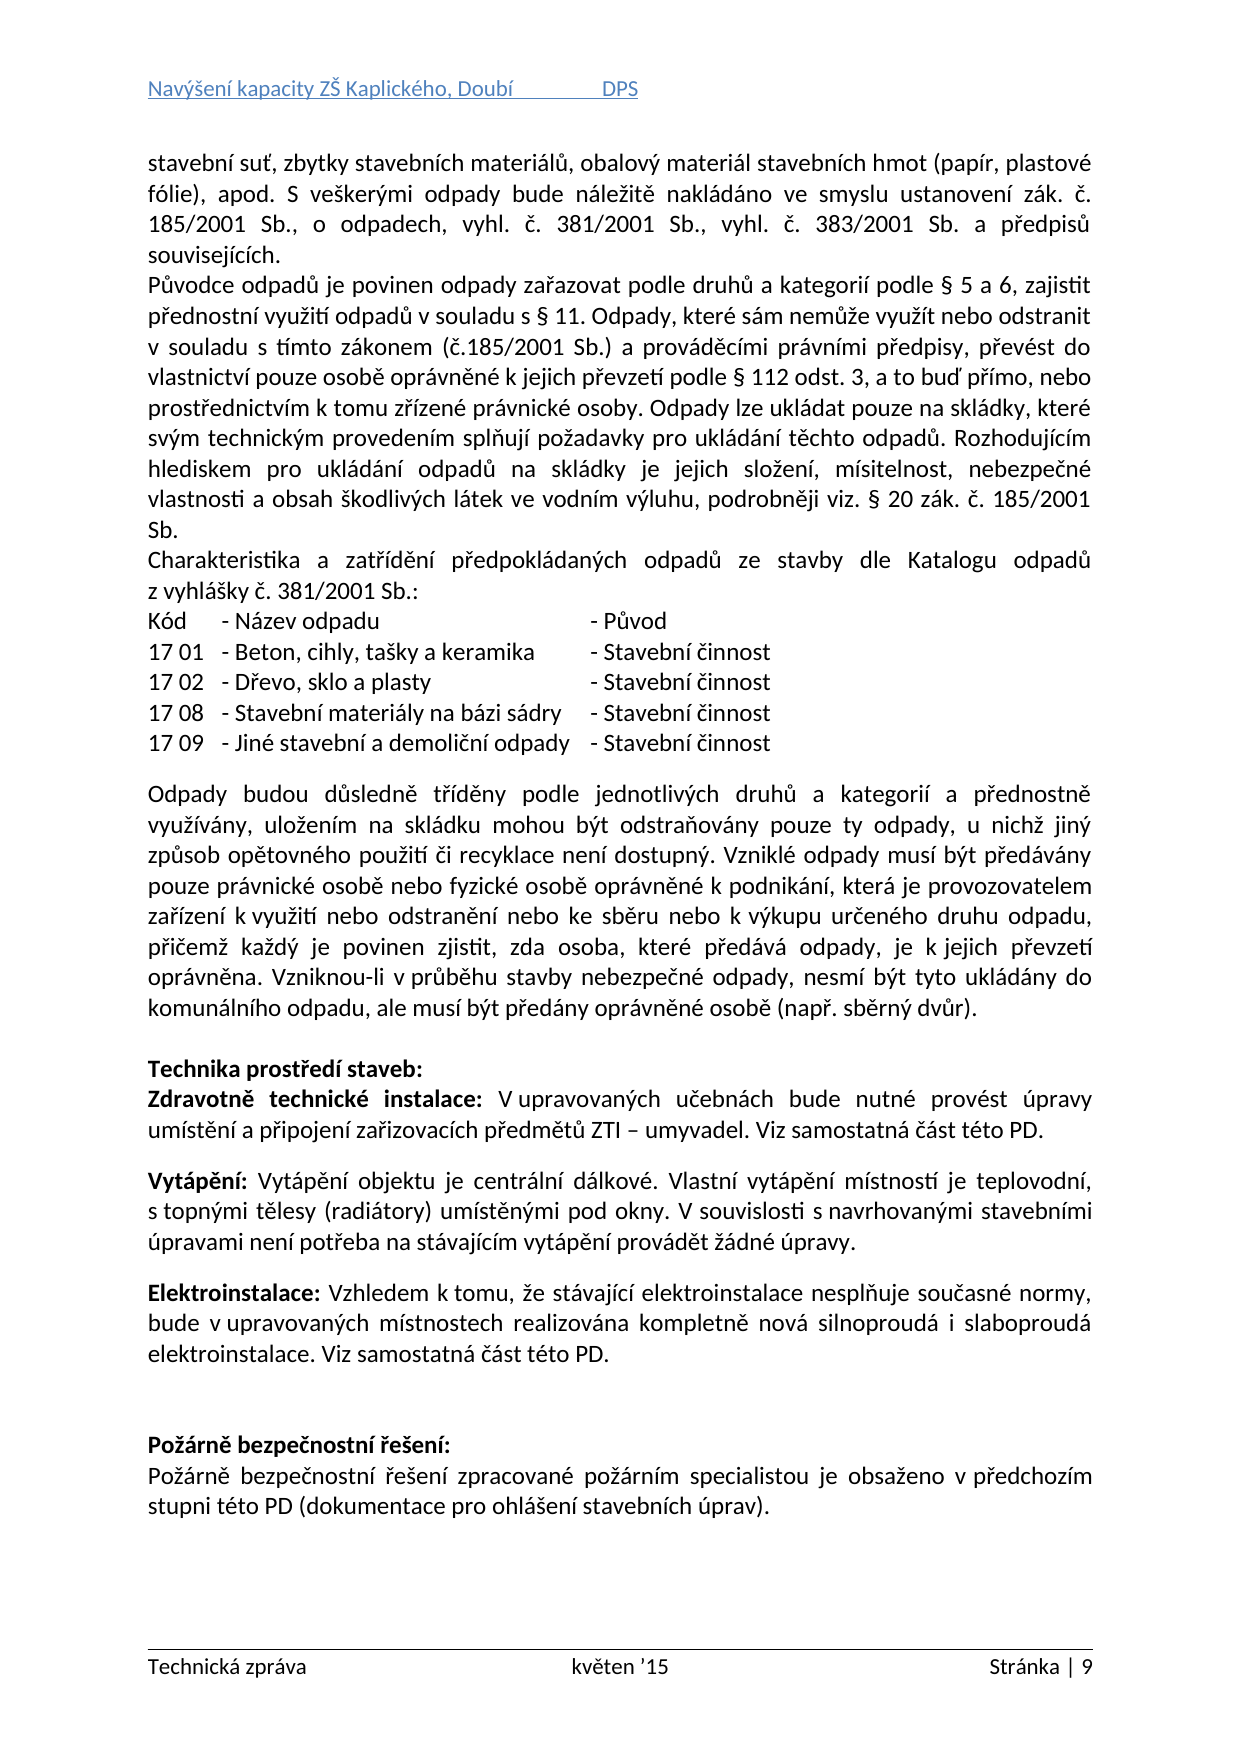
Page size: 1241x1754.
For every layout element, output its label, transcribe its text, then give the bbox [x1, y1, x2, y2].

text Původce odpadů je povinen odpady zařazovat podle druhů a kategorií podle § 5 a 6, zajistit přednostní využití odpadů v souladu s § 11. Odpady, které sám nemůže využít nebo odstranit v souladu s tímto zákonem (č.185/2001 Sb.) a prováděcími právními předpisy, převést do vlastnictví pouze osobě oprávněné k jejich převzetí podle § 112 odst. 3, a to buď přímo, nebo prostřednictvím k tomu zřízené právnické osoby. Odpady lze ukládat pouze na skládky, které svým technickým provedením splňují požadavky pro ukládání těchto odpadů. Rozhodujícím hlediskem pro ukládání odpadů na skládky je jejich složení, mísitelnost, nebezpečné vlastnosti a obsah škodlivých látek ve vodním výluhu, podrobněji viz. § 20 zák. č. 185/2001 Sb. [148, 270, 1093, 544]
text Požárně bezpečnostní řešení zpracované požárním specialistou je obsaženo v předchozím stupni této PD (dokumentace pro ohlášení stavebních úprav). [148, 1460, 1093, 1521]
text Charakteristika a zatřídění předpokládaných odpadů ze stavby dle Katalogu odpadů z vyhlášky č. 381/2001 Sb.: [148, 544, 1093, 605]
text 17 09 - Jiné stavební a demoliční odpady - Stavební činnost [148, 727, 1093, 758]
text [148, 148, 1093, 270]
text Odpady budou důsledně tříděny podle jednotlivých druhů a kategorií a přednostně využívány, uložením na skládku mohou být odstraňovány pouze ty odpady, u nichž jiný způsob opětovného použití či recyklace není dostupný. Vzniklé odpady musí být předávány pouze právnické osobě nebo fyzické osobě oprávněné k podnikání, která je provozovatelem zařízení k využití nebo odstranění nebo ke sběru nebo k výkupu určeného druhu odpadu, přičemž každý je povinen zjistit, zda osoba, které předává odpady, je k jejich převzetí oprávněna. Vzniknou-li v průběhu stavby nebezpečné odpady, nesmí být tyto ukládány do komunálního odpadu, ale musí být předány oprávněné osobě (např. sběrný dvůr). [148, 778, 1093, 1022]
text 17 02 - Dřevo, sklo a plasty - Stavební činnost [148, 666, 1093, 697]
text 17 08 - Stavební materiály na bázi sádry - Stavební činnost [148, 697, 1093, 727]
text Technika prostředí staveb: [148, 1053, 1093, 1083]
text 17 01 - Beton, cihly, tašky a keramika - Stavební činnost [148, 636, 1093, 666]
text Elektroinstalace: Vzhledem k tomu, že stávající elektroinstalace nesplňuje současné normy, bude v upravovaných místnostech realizována kompletně nová silnoproudá i slaboproudá elektroinstalace. Viz samostatná část této PD. [148, 1277, 1093, 1368]
text Vytápění: Vytápění objektu je centrální dálkové. Vlastní vytápění místností je teplovodní, s topnými tělesy (radiátory) umístěnými pod okny. V souvislosti s navrhovanými stavebními úpravami není potřeba na stávajícím vytápění provádět žádné úpravy. [148, 1165, 1093, 1256]
text Zdravotně technické instalace: V upravovaných učebnách bude nutné provést úpravy umístění a připojení zařizovacích předmětů ZTI – umyvadel. Viz samostatná část této PD. [148, 1083, 1093, 1144]
text Požárně bezpečnostní řešení: [148, 1429, 1093, 1460]
text Kód - Název odpadu - Původ [148, 605, 1093, 636]
